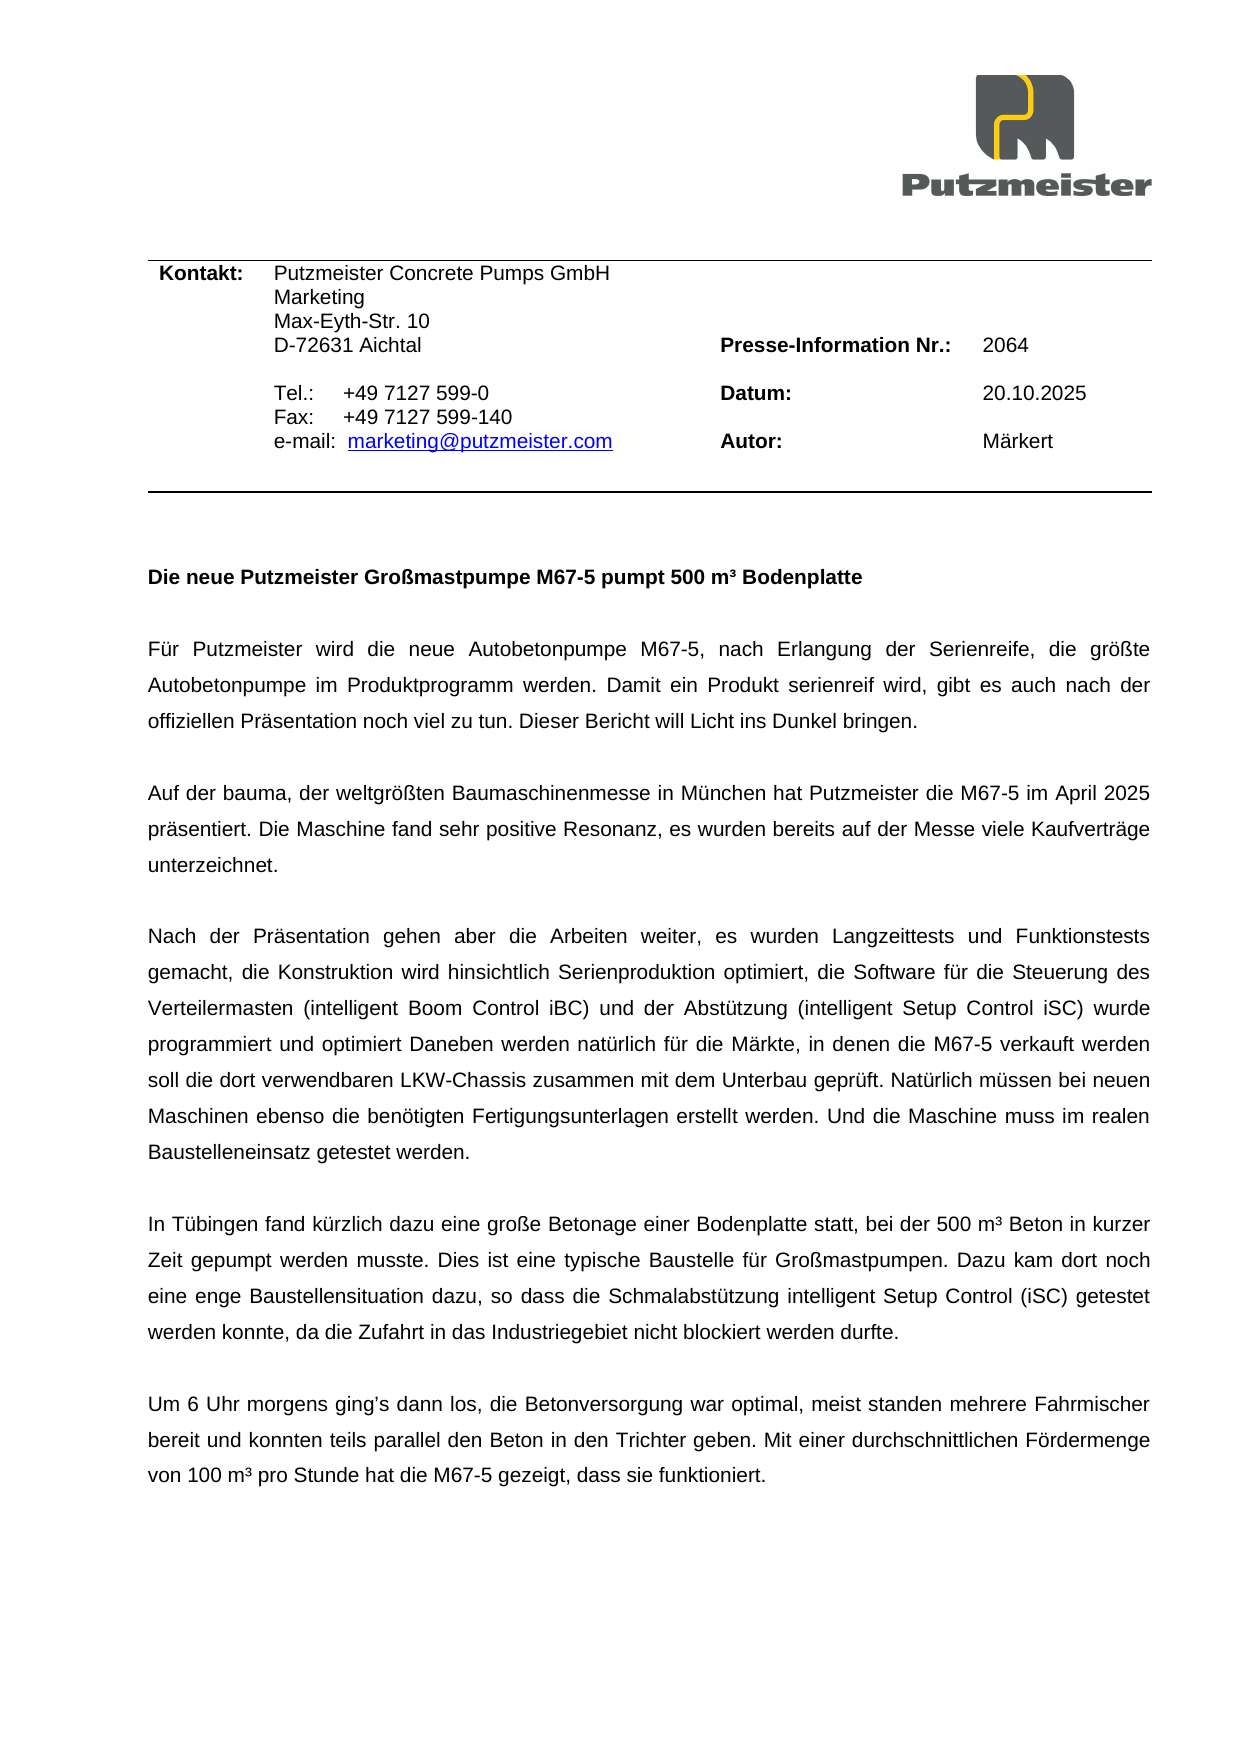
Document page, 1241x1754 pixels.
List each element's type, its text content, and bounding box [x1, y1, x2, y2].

table_header Kontakt: [148, 261, 262, 477]
table_header 2064 20.10.2025 Märkert [971, 261, 1115, 477]
text Die neue Putzmeister Großmastpumpe M67-5 pumpt 500 m³ Bodenplatte [148, 565, 1152, 589]
text In Tübingen fand kürzlich dazu eine große Betonage einer Bodenplatte statt, bei der 500 m³ Beton in kurzer Zeit gepumpt werden musste. Dies ist eine typische Baustelle für Großmastpumpen. Dazu kam dort noch eine enge Baustellensituation dazu, so dass die Schmalabstützung intelligent Setup Control (iSC) getestet werden konnte, da die Zufahrt in das Industriegebiet nicht blockiert werden durfte. [148, 1212, 1152, 1343]
text Nach der Präsentation gehen aber die Arbeiten weiter, es wurden Langzeittests und Funktionstests gemacht, die Konstruktion wird hinsichtlich Serienproduktion optimiert, die Software für die Steuerung des Verteilermasten (intelligent Boom Control iBC) und der Abstützung (intelligent Setup Control iSC) wurde programmiert und optimiert Daneben werden natürlich für die Märkte, in denen die M67-5 verkauft werden soll die dort verwendbaren LKW-Chassis zusammen mit dem Unterbau geprüft. Natürlich müssen bei neuen Maschinen ebenso die benötigten Fertigungsunterlagen erstellt werden. Und die Maschine muss im realen Baustelleneinsatz getestet werden. [148, 924, 1152, 1164]
text Für Putzmeister wird die neue Autobetonpumpe M67-5, nach Erlangung der Serienreife, die größte Autobetonpumpe im Produktprogramm werden. Damit ein Produkt serienreif wird, gibt es auch nach der offiziellen Präsentation noch viel zu tun. Dieser Bericht will Licht ins Dunkel bringen. [148, 637, 1152, 733]
text Auf der bauma, der weltgrößten Baumaschinenmesse in München hat Putzmeister die M67-5 im April 2025 präsentiert. Die Maschine fand sehr positive Resonanz, es wurden bereits auf der Messe viele Kaufverträge unterzeichnet. [148, 781, 1152, 876]
table_header Putzmeister Concrete Pumps GmbH Marketing Max-Eyth-Str. 10 D-72631 Aichtal Tel.: +49 7127 599-0 Fax: +49 7127 599-140 e-mail: marketing@putzmeister.com [262, 261, 720, 477]
text Um 6 Uhr morgens ging’s dann los, die Betonversorgung war optimal, meist standen mehrere Fahrmischer bereit und konnten teils parallel den Beton in den Trichter geben. Mit einer durchschnittlichen Fördermenge von 100 m³ pro Stunde hat die M67-5 gezeigt, dass sie funktioniert. [148, 1391, 1152, 1487]
picture [902, 75, 1152, 196]
table_header Presse-Information Nr.: Datum: Autor: [720, 261, 971, 477]
